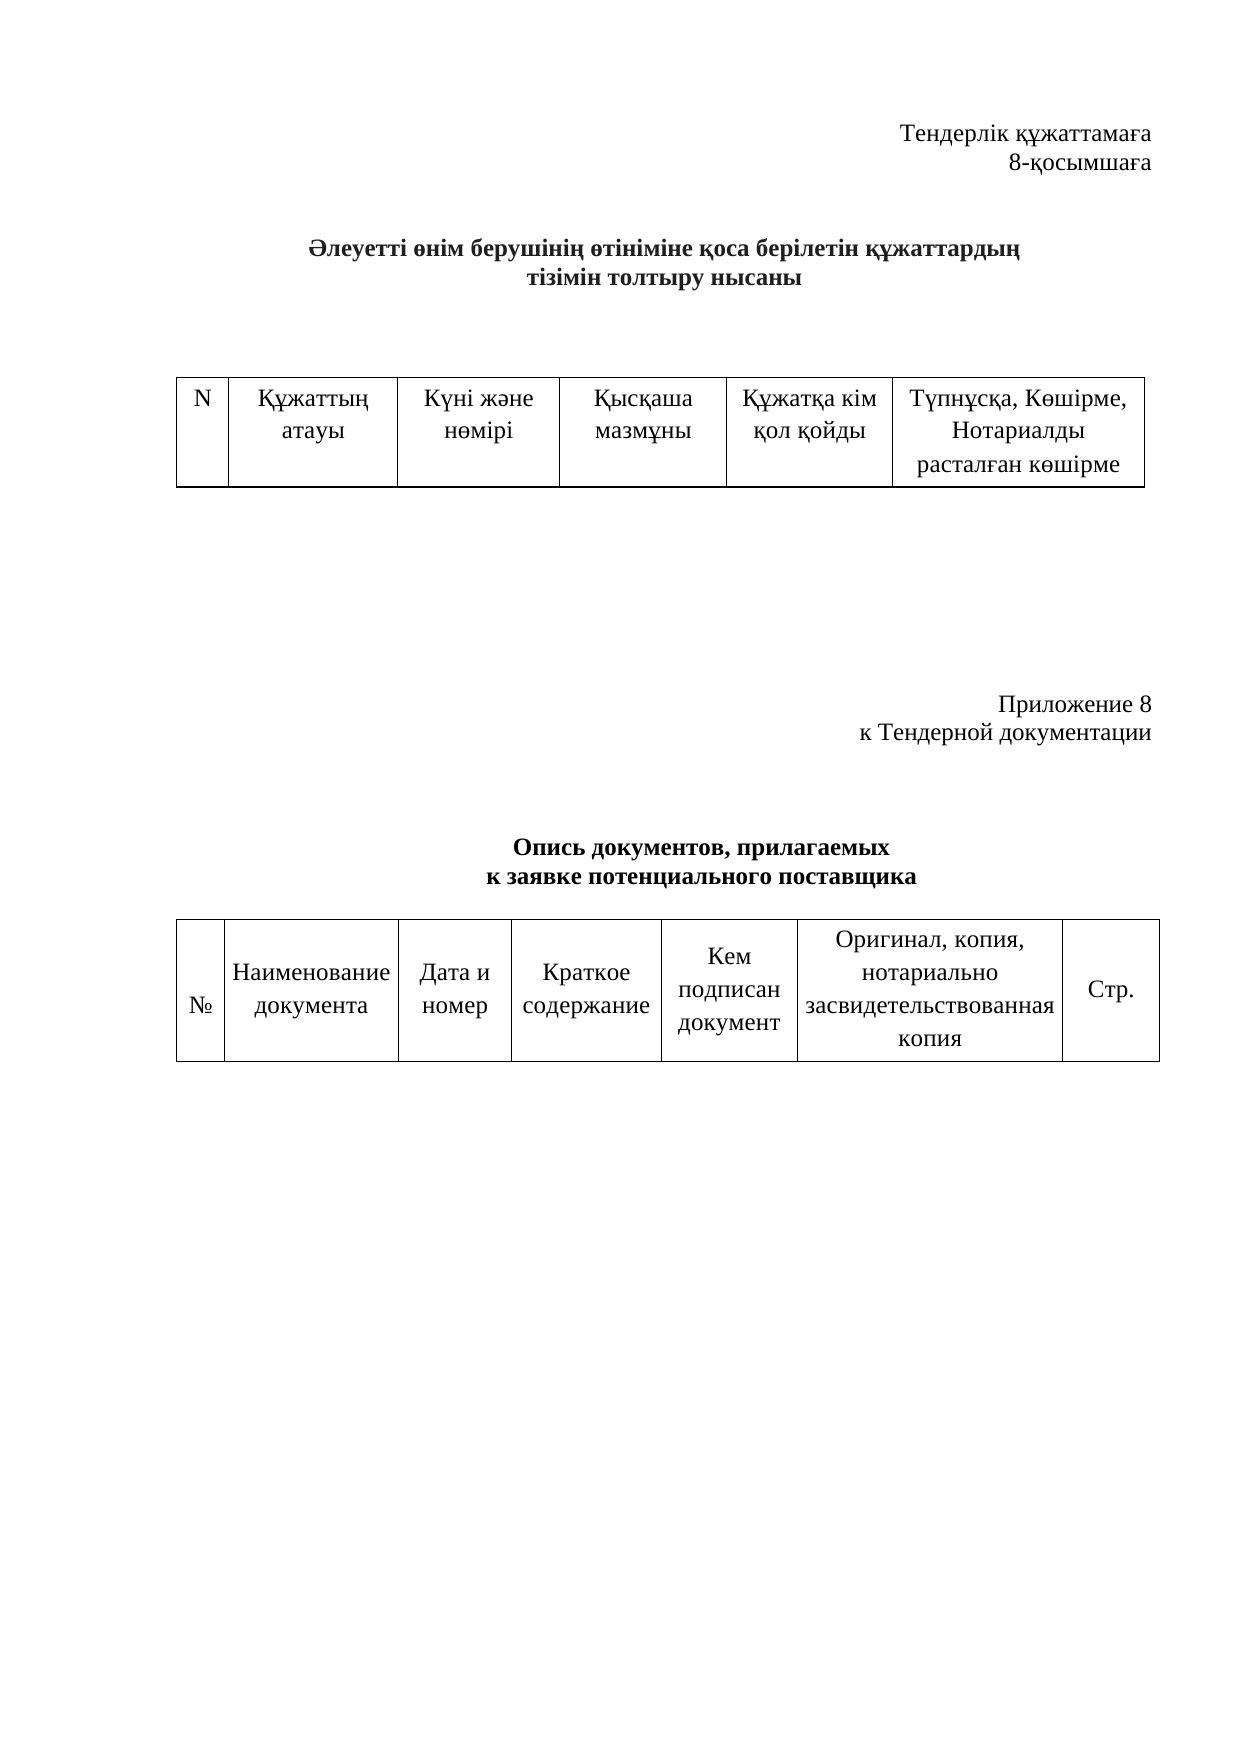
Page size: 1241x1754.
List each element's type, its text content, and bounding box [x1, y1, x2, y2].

table_header Оригинал, копия, нотариально засвидетельствованная копия [798, 920, 1062, 1061]
text к Тендерной документации [177, 717, 1152, 746]
table_header Дата и номер [399, 920, 511, 1061]
table_header Құжатқа кім қол қойды [727, 378, 892, 486]
subtitle 8-қосымшаға [177, 147, 1152, 176]
table_header Құжаттың атауы [229, 378, 397, 486]
table_header № [177, 920, 224, 1061]
table_header Кем подписан документ [662, 920, 797, 1061]
table_header Қысқаша мазмұны [560, 378, 726, 486]
table_header Стр. [1063, 920, 1159, 1061]
subtitle Тендерлік құжаттамаға [177, 118, 1152, 147]
subtitle Опись документов, прилагаемых [177, 832, 1152, 861]
table_header N [177, 378, 228, 486]
table_header Күні және нөмірі [398, 378, 559, 486]
subtitle к заявке потенциального поставщика [177, 861, 1152, 890]
subtitle Әлеуетті өнім берушінің өтініміне қоса берілетін құжаттардың тізімін толтыру нысаны [177, 233, 1152, 291]
table_header Краткое содержание [512, 920, 661, 1061]
table_header Түпнұсқа, Көшірме, Нотариалды расталған көшірме [893, 378, 1144, 486]
text Приложение 8 [177, 689, 1152, 717]
table_header Наименование документа [225, 920, 398, 1061]
